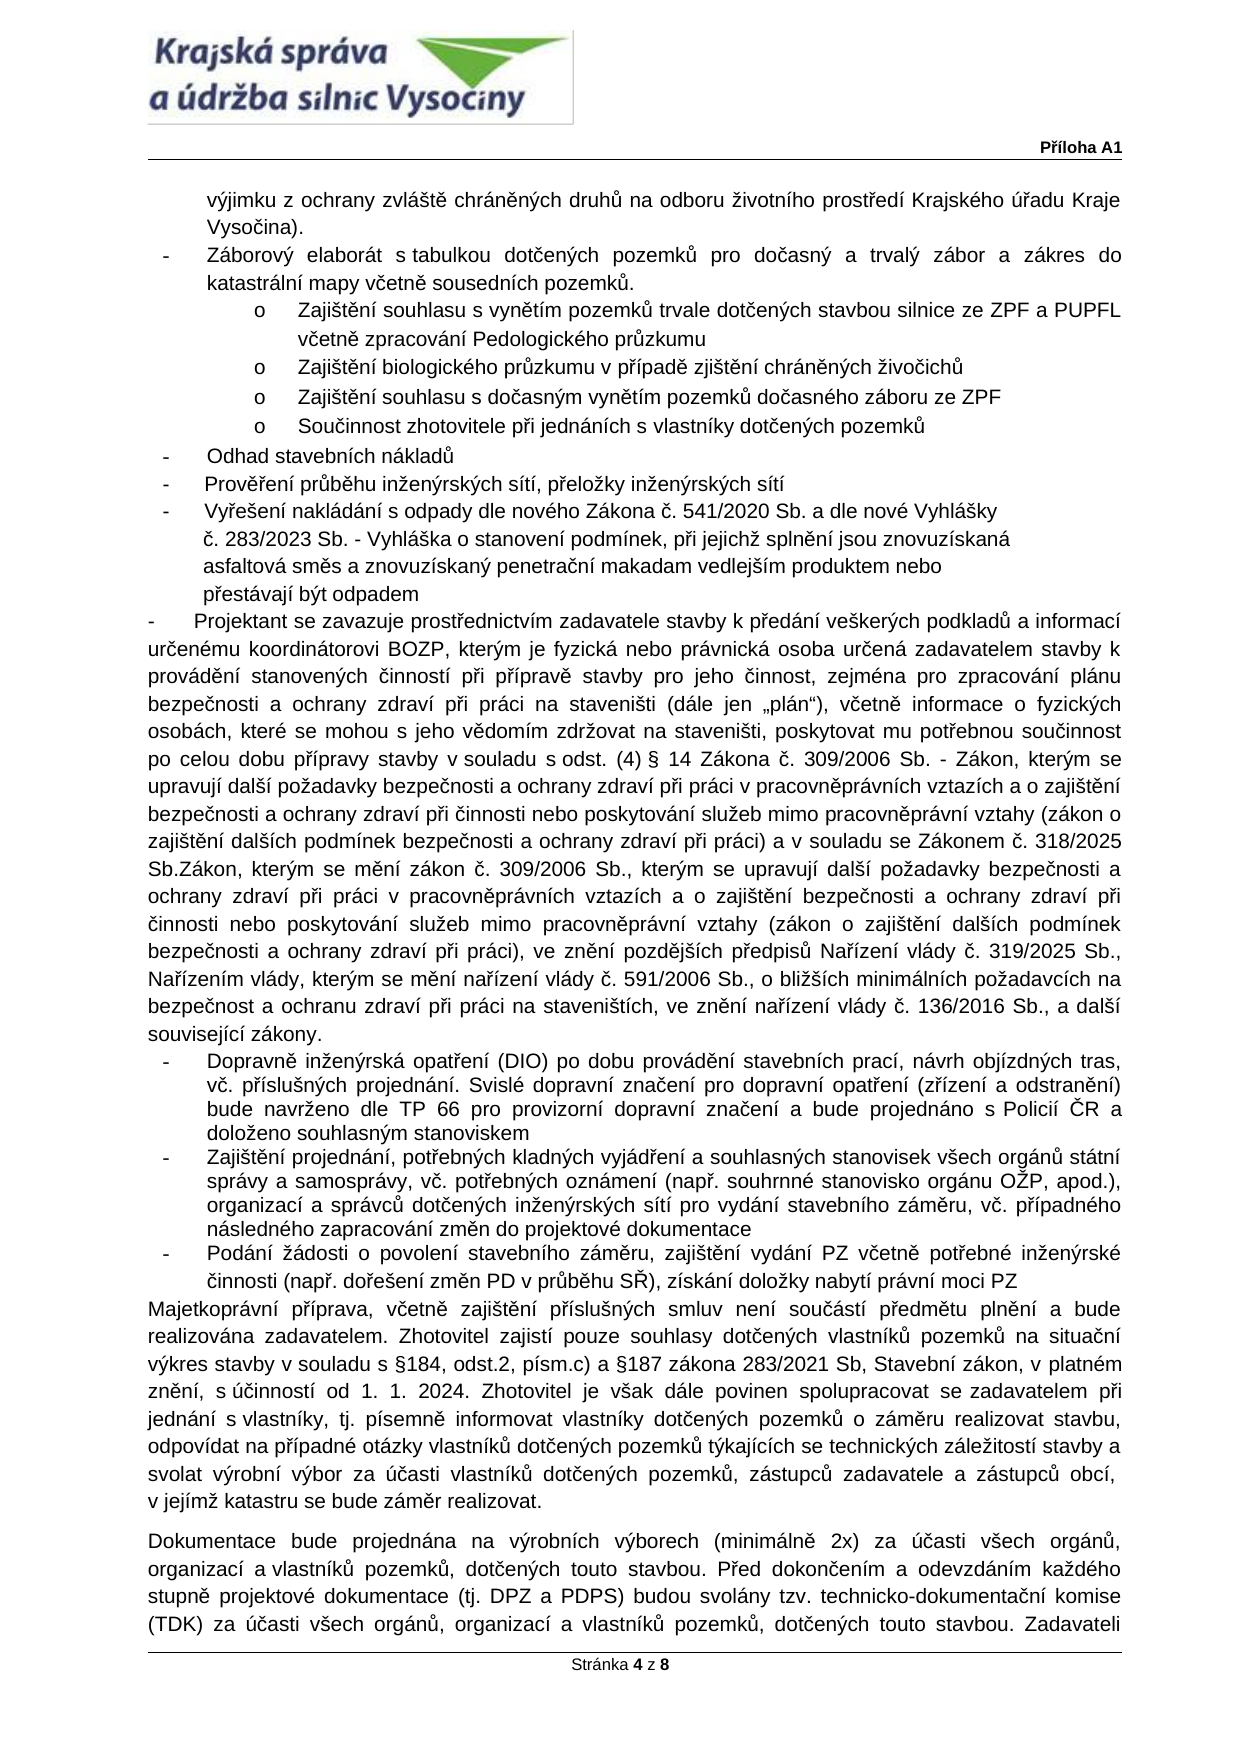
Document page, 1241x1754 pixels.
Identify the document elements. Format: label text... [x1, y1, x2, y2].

picture [147, 30, 574, 126]
list Zajištění biologického průzkumu v případě zjištění chráněných živočichů [253, 355, 1122, 381]
text přestávají být odpadem [162, 582, 1122, 606]
list Zajištění projednání, potřebných kladných vyjádření a souhlasných stanovisek všech orgánů státní správy a samosprávy, vč. potřebných oznámení (např. souhrnné stanovisko orgánu OŽP, apod.), organizací a správců dotčených inženýrských sítí pro vydání stavebního záměru, vč. případného následného zapracování změn do projektové dokumentace [162, 1145, 1122, 1241]
list Zajištění souhlasu s dočasným vynětím pozemků dočasného záboru ze ZPF [253, 384, 1122, 410]
list Podání žádosti o povolení stavebního záměru, zajištění vydání PZ včetně potřebné inženýrské činnosti (např. dořešení změn PD v průběhu SŘ), získání doložky nabytí právní moci PZ [162, 1241, 1122, 1293]
text č. 283/2023 Sb. - Vyhláška o stanovení podmínek, při jejichž splnění jsou znovuzískaná [162, 527, 1122, 551]
text Majetkoprávní příprava, včetně zajištění příslušných smluv není součástí předmětu plnění a bude realizována zadavatelem. Zhotovitel zajistí pouze souhlasy dotčených vlastníků pozemků na situační výkres stavby v souladu s §184, odst.2, písm.c) a §187 zákona 283/2021 Sb, Stavební zákon, v platném znění, s účinností od 1. 1. 2024. Zhotovitel je však dále povinen spolupracovat se zadavatelem při jednání s vlastníky, tj. písemně informovat vlastníky dotčených pozemků o záměru realizovat stavbu, odpovídat na případné otázky vlastníků dotčených pozemků týkajících se technických záležitostí stavby a svolat výrobní výbor za účasti vlastníků dotčených pozemků, zástupců zadavatele a zástupců obcí, v jejímž katastru se bude záměr realizovat. [148, 1296, 1122, 1513]
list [162, 188, 1122, 239]
list Dopravně inženýrská opatření (DIO) po dobu provádění stavebních prací, návrh objízdných tras, vč. příslušných projednání. Svislé dopravní značení pro dopravní opatření (zřízení a odstranění) bude navrženo dle TP 66 pro provizorní dopravní značení a bude projednáno s Policií ČR a doloženo souhlasným stanoviskem [162, 1049, 1122, 1145]
text - Prověření průběhu inženýrských sítí, přeložky inženýrských sítí [162, 472, 1122, 496]
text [148, 1529, 1122, 1635]
text - Vyřešení nakládání s odpady dle nového Zákona č. 541/2020 Sb. a dle nové Vyhlášky [162, 499, 1122, 523]
list Záborový elaborát s tabulkou dotčených pozemků pro dočasný a trvalý zábor a zákres do katastrální mapy včetně sousedních pozemků. [162, 243, 1122, 294]
list Odhad stavebních nákladů [162, 444, 1122, 468]
text - Projektant se zavazuje prostřednictvím zadavatele stavby k předání veškerých podkladů a informací určenému koordinátorovi BOZP, kterým je fyzická nebo právnická osoba určená zadavatelem stavby k provádění stanovených činností při přípravě stavby pro jeho činnost, zejména pro zpracování plánu bezpečnosti a ochrany zdraví při práci na staveništi (dále jen „plán“), včetně informace o fyzických osobách, které se mohou s jeho vědomím zdržovat na staveništi, poskytovat mu potřebnou součinnost po celou dobu přípravy stavby v souladu s odst. (4) § 14 Zákona č. 309/2006 Sb. - Zákon, kterým se upravují další požadavky bezpečnosti a ochrany zdraví při práci v pracovněprávních vztazích a o zajištění bezpečnosti a ochrany zdraví při činnosti nebo poskytování služeb mimo pracovněprávní vztahy (zákon o zajištění dalších podmínek bezpečnosti a ochrany zdraví při práci) a v souladu se Zákonem č. 318/2025 Sb.Zákon, kterým se mění zákon č. 309/2006 Sb., kterým se upravují další požadavky bezpečnosti a ochrany zdraví při práci v pracovněprávních vztazích a o zajištění bezpečnosti a ochrany zdraví při činnosti nebo poskytování služeb mimo pracovněprávní vztahy (zákon o zajištění dalších podmínek bezpečnosti a ochrany zdraví při práci), ve znění pozdějších předpisů Nařízení vlády č. 319/2025 Sb., Nařízením vlády, kterým se mění nařízení vlády č. 591/2006 Sb., o bližších minimálních požadavcích na bezpečnost a ochranu zdraví při práci na staveništích, ve znění nařízení vlády č. 136/2016 Sb., a další související zákony. [148, 609, 1122, 1046]
text asfaltová směs a znovuzískaný penetrační makadam vedlejším produktem nebo [162, 554, 1122, 578]
list Součinnost zhotovitele při jednáních s vlastníky dotčených pozemků [253, 414, 1122, 440]
list Zajištění souhlasu s vynětím pozemků trvale dotčených stavbou silnice ze ZPF a PUPFL včetně zpracování Pedologického průzkumu [253, 298, 1122, 351]
